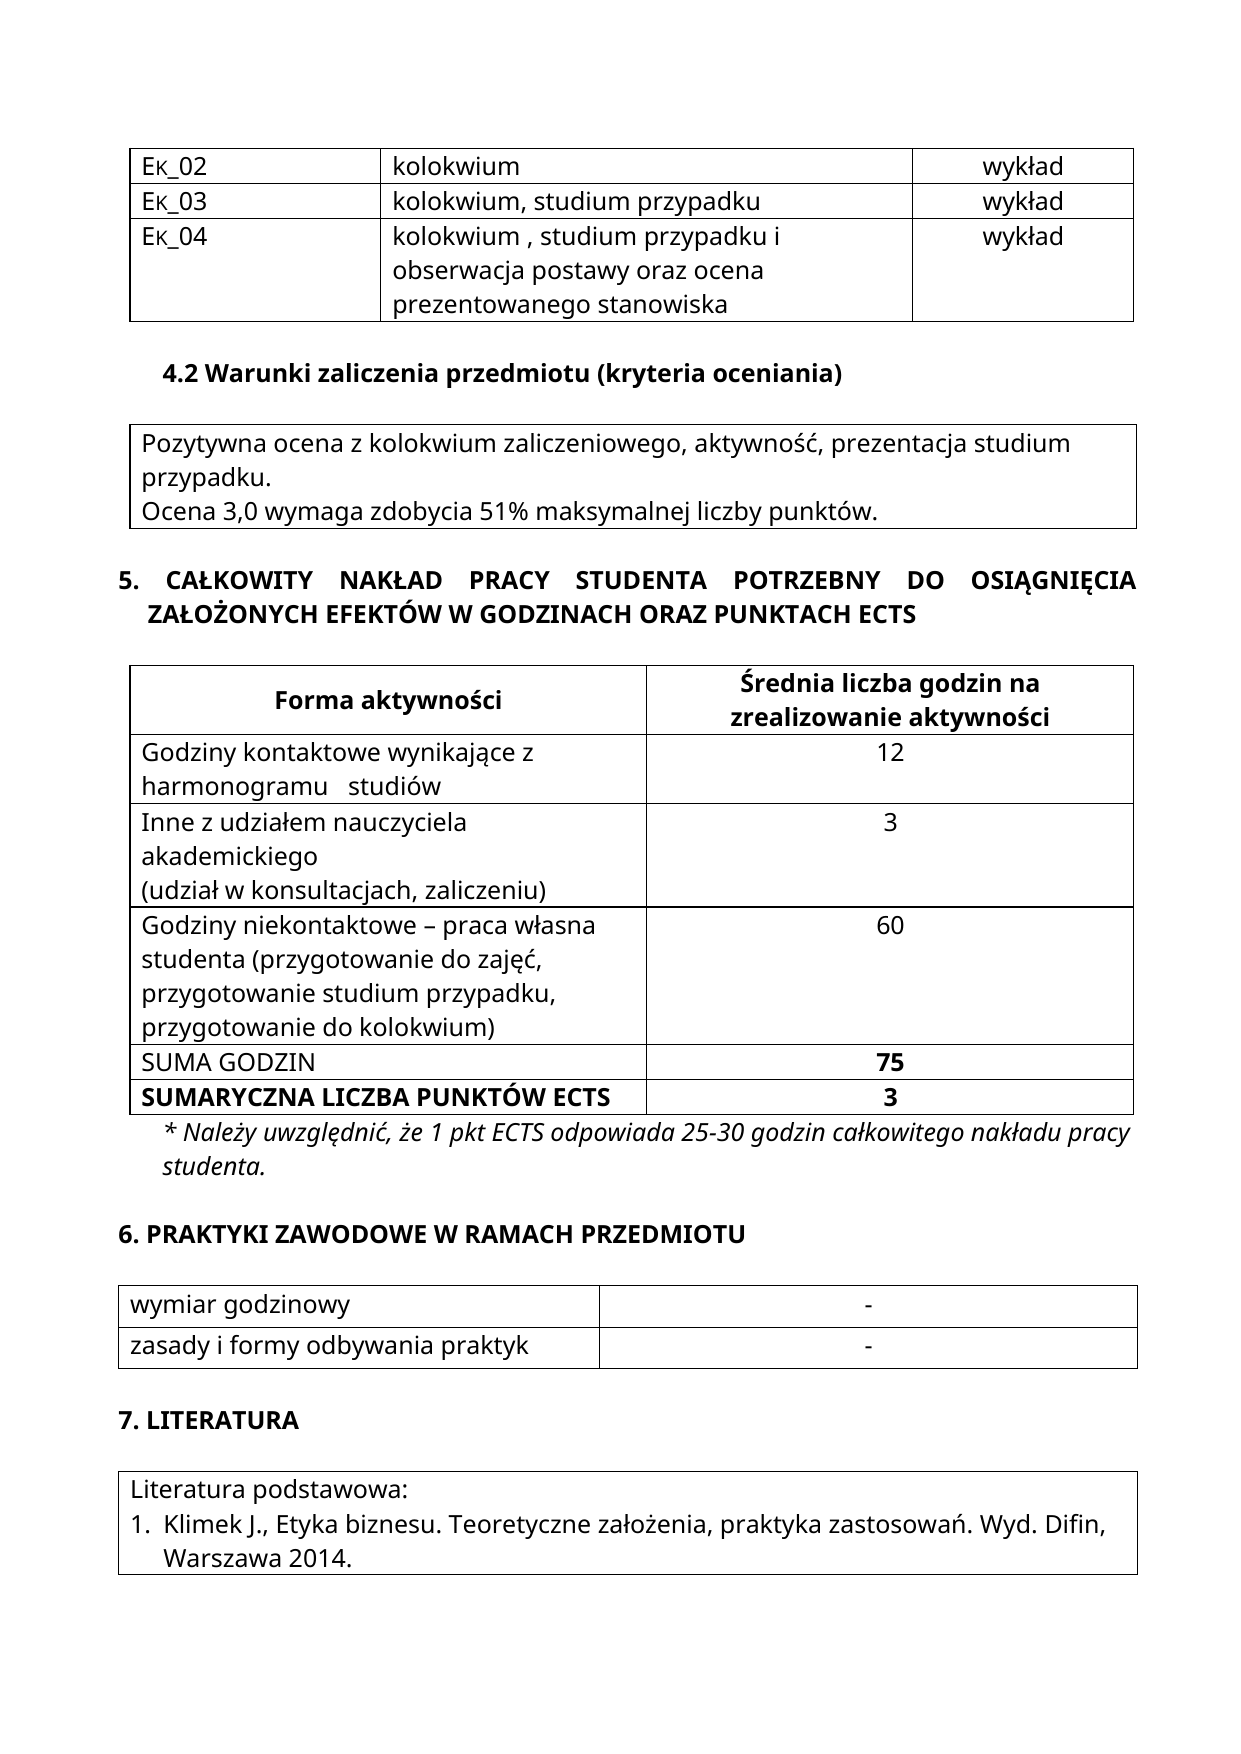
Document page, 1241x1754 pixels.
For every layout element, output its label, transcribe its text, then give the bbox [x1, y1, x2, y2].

table_cell 12 [647, 735, 1133, 803]
table_header - [600, 1286, 1137, 1327]
table_cell kolokwium [381, 149, 912, 183]
table_cell - [600, 1328, 1137, 1368]
table_cell wykład [913, 184, 1133, 218]
table_cell wykład [913, 219, 1133, 321]
table_cell Ek_04 [131, 219, 380, 321]
table_cell 60 [647, 908, 1133, 1044]
table_cell 3 [647, 1080, 1133, 1114]
table_cell kolokwium , studium przypadku i obserwacja postawy oraz ocena prezentowanego stanowiska [381, 219, 912, 321]
table_cell wykład [913, 149, 1133, 183]
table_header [119, 1472, 1137, 1574]
table_cell 75 [647, 1045, 1133, 1079]
table_cell Godziny niekontaktowe – praca własna studenta (przygotowanie do zajęć, przygotowanie studium przypadku, przygotowanie do kolokwium) [131, 908, 646, 1044]
text 4.2 Warunki zaliczenia przedmiotu (kryteria oceniania) [162, 356, 1137, 390]
table_cell Ek_02 [131, 149, 380, 183]
text * Należy uwzględnić, że 1 pkt ECTS odpowiada 25-30 godzin całkowitego nakładu pracy studenta. [162, 1115, 1137, 1183]
table_cell Ek_03 [131, 184, 380, 218]
table_cell 3 [647, 804, 1133, 906]
table_header Pozytywna ocena z kolokwium zaliczeniowego, aktywność, prezentacja studium przypadku. Ocena 3,0 wymaga zdobycia 51% maksymalnej liczby punktów. [131, 425, 1136, 527]
table_header wymiar godzinowy [119, 1286, 599, 1327]
text 7. LITERATURA [118, 1403, 1137, 1437]
table_header Średnia liczba godzin na zrealizowanie aktywności [647, 666, 1133, 734]
table_cell Godziny kontaktowe wynikające z harmonogramu studiów [131, 735, 646, 803]
text 6. PRAKTYKI ZAWODOWE W RAMACH PRZEDMIOTU [118, 1217, 1137, 1251]
table_cell zasady i formy odbywania praktyk [119, 1328, 599, 1368]
text 5. CAŁKOWITY NAKŁAD PRACY STUDENTA POTRZEBNY DO OSIĄGNIĘCIA ZAŁOŻONYCH EFEKTÓW W GODZINACH ORAZ PUNKTACH ECTS [118, 563, 1137, 631]
table_cell SUMARYCZNA LICZBA PUNKTÓW ECTS [131, 1080, 646, 1114]
table_cell SUMA GODZIN [131, 1045, 646, 1079]
table_cell Inne z udziałem nauczyciela akademickiego (udział w konsultacjach, zaliczeniu) [131, 804, 646, 906]
table_header Forma aktywności [131, 666, 646, 734]
table_cell kolokwium, studium przypadku [381, 184, 912, 218]
